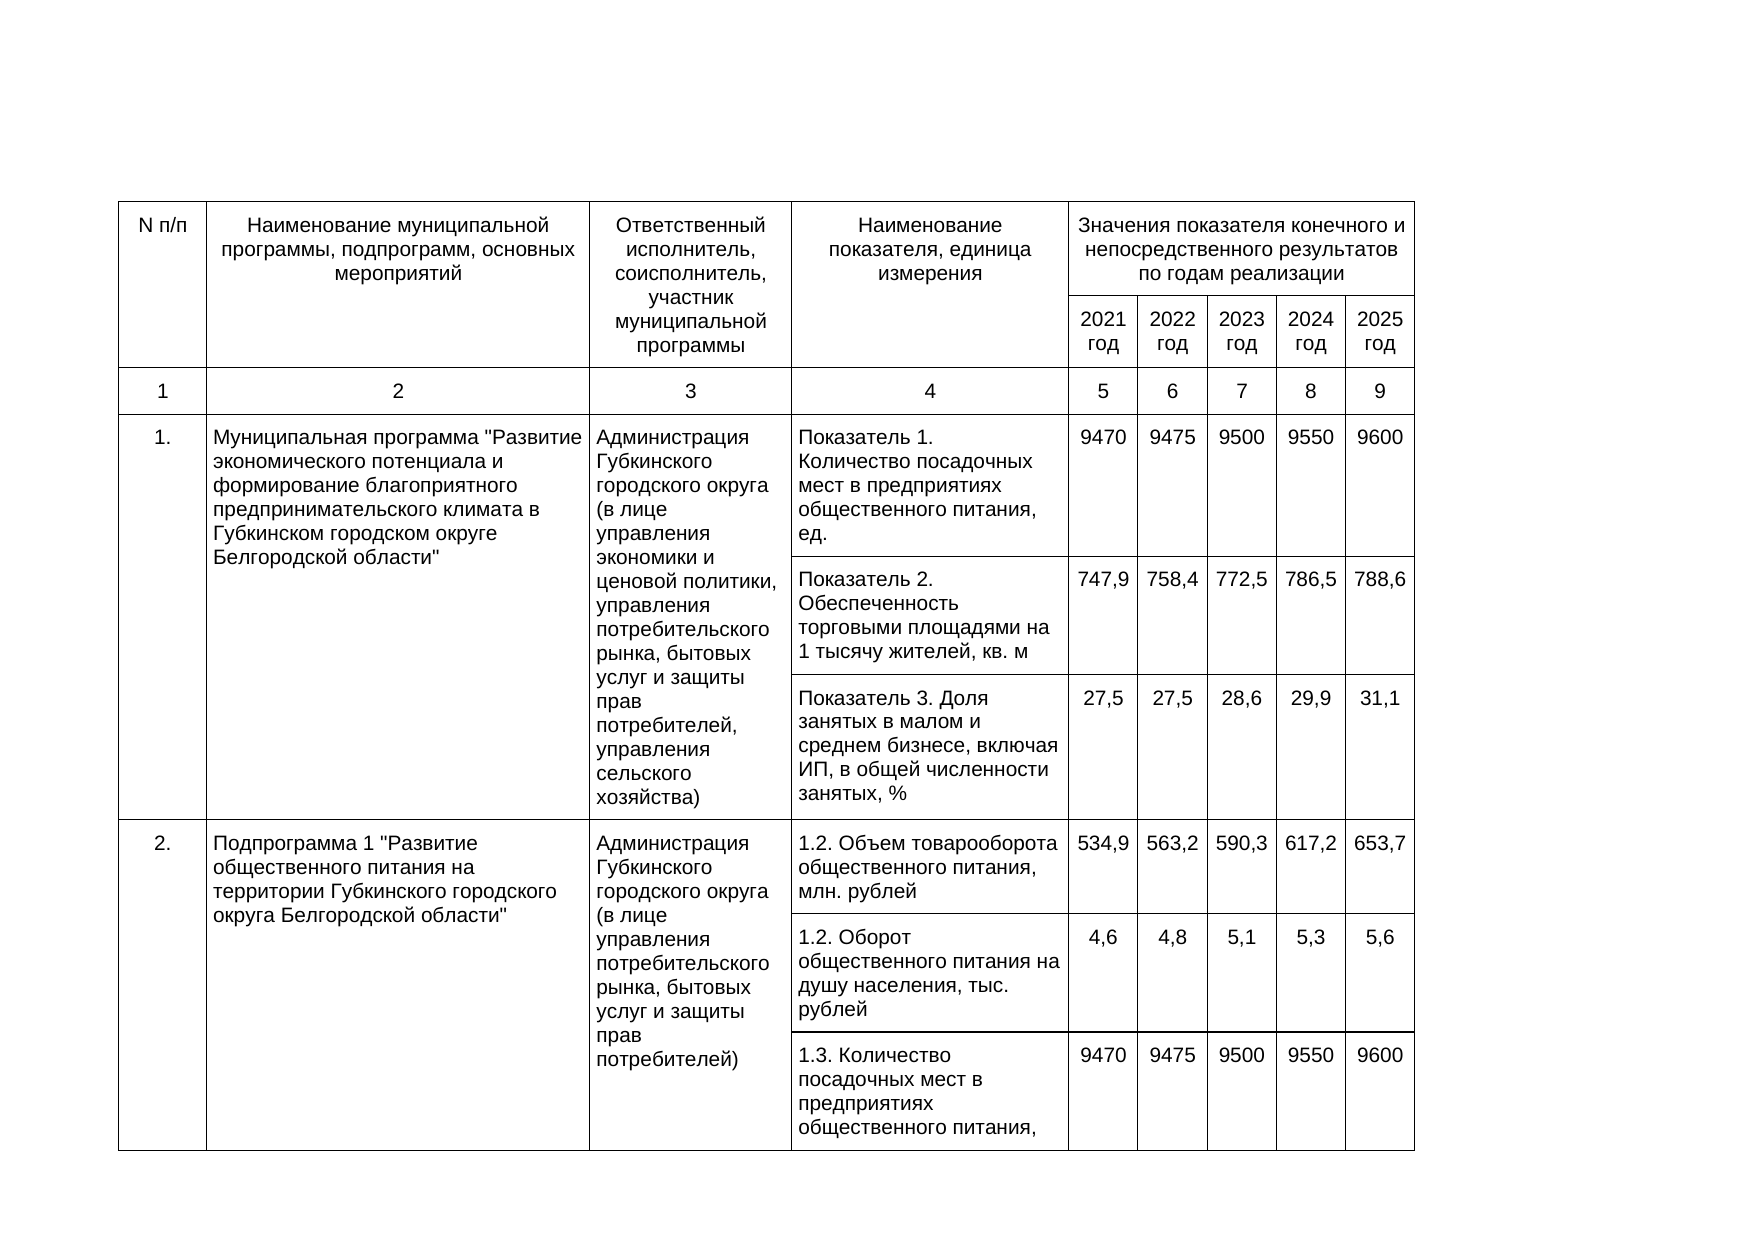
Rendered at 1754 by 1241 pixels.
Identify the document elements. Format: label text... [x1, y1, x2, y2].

table_cell 2 [207, 368, 589, 413]
table_cell 2023 год [1208, 296, 1276, 367]
table_cell 747,9 [1069, 557, 1137, 674]
table_cell Показатель 2. Обеспеченность торговыми площадями на 1 тысячу жителей, кв. м [792, 557, 1068, 674]
table_header Ответственный исполнитель, соисполнитель, участник муниципальной программы [590, 202, 791, 367]
table_cell 9500 [1208, 1033, 1276, 1149]
table_cell 9475 [1138, 1033, 1207, 1149]
table_cell 9470 [1069, 415, 1137, 556]
table_cell 28,6 [1208, 675, 1276, 819]
table_cell Муниципальная программа "Развитие экономического потенциала и формирование благоприятного предпринимательского климата в Губкинском городском округе Белгородской области" [207, 415, 589, 819]
table_cell 27,5 [1138, 675, 1207, 819]
table_cell 3 [590, 368, 791, 413]
table_cell 2025 год [1346, 296, 1414, 367]
table_header Наименование муниципальной программы, подпрограмм, основных мероприятий [207, 202, 589, 367]
table_cell 5,6 [1346, 914, 1414, 1031]
table_cell 9550 [1277, 415, 1345, 556]
table_cell Показатель 1. Количество посадочных мест в предприятиях общественного питания, ед. [792, 415, 1068, 556]
table_cell 2021 год [1069, 296, 1137, 367]
table_cell 9550 [1277, 1033, 1345, 1149]
table_cell 653,7 [1346, 820, 1414, 913]
table_cell 590,3 [1208, 820, 1276, 913]
table_cell 31,1 [1346, 675, 1414, 819]
table_cell 9470 [1069, 1033, 1137, 1149]
table_cell 2022 год [1138, 296, 1207, 367]
table_cell 5,3 [1277, 914, 1345, 1031]
table_cell 29,9 [1277, 675, 1345, 819]
table_cell 788,6 [1346, 557, 1414, 674]
table_cell 9600 [1346, 415, 1414, 556]
table_cell 2024 год [1277, 296, 1345, 367]
table_cell 9475 [1138, 415, 1207, 556]
table_cell 563,2 [1138, 820, 1207, 913]
table_cell 1. [119, 415, 206, 819]
table_cell Показатель 3. Доля занятых в малом и среднем бизнесе, включая ИП, в общей численности занятых, % [792, 675, 1068, 819]
table_cell 9600 [1346, 1033, 1414, 1149]
table_cell 1.2. Объем товарооборота общественного питания, млн. рублей [792, 820, 1068, 913]
table_cell 4 [792, 368, 1068, 413]
table_cell 5,1 [1208, 914, 1276, 1031]
table_cell 4,8 [1138, 914, 1207, 1031]
table_cell 9500 [1208, 415, 1276, 556]
table_cell 27,5 [1069, 675, 1137, 819]
table_cell 1 [119, 368, 206, 413]
table_cell 772,5 [1208, 557, 1276, 674]
table_cell Администрация Губкинского городского округа (в лице управления экономики и ценовой политики, управления потребительского рынка, бытовых услуг и защиты прав потребителей, управления сельского хозяйства) [590, 415, 791, 819]
table_cell Подпрограмма 1 "Развитие общественного питания на территории Губкинского городского округа Белгородской области" [207, 820, 589, 1149]
table_header Наименование показателя, единица измерения [792, 202, 1068, 367]
table_cell 2. [119, 820, 206, 1149]
table_cell 534,9 [1069, 820, 1137, 913]
table_cell 786,5 [1277, 557, 1345, 674]
table_cell 758,4 [1138, 557, 1207, 674]
table_cell 7 [1208, 368, 1276, 413]
table_cell Администрация Губкинского городского округа (в лице управления потребительского рынка, бытовых услуг и защиты прав потребителей) [590, 820, 791, 1149]
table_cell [792, 1033, 1068, 1149]
table_cell 5 [1069, 368, 1137, 413]
table_header N п/п [119, 202, 206, 367]
table_cell 4,6 [1069, 914, 1137, 1031]
table_header Значения показателя конечного и непосредственного результатов по годам реализации [1069, 202, 1414, 295]
table_cell 617,2 [1277, 820, 1345, 913]
table_cell 6 [1138, 368, 1207, 413]
table_cell 1.2. Оборот общественного питания на душу населения, тыс. рублей [792, 914, 1068, 1031]
table_cell 8 [1277, 368, 1345, 413]
table_cell 9 [1346, 368, 1414, 413]
